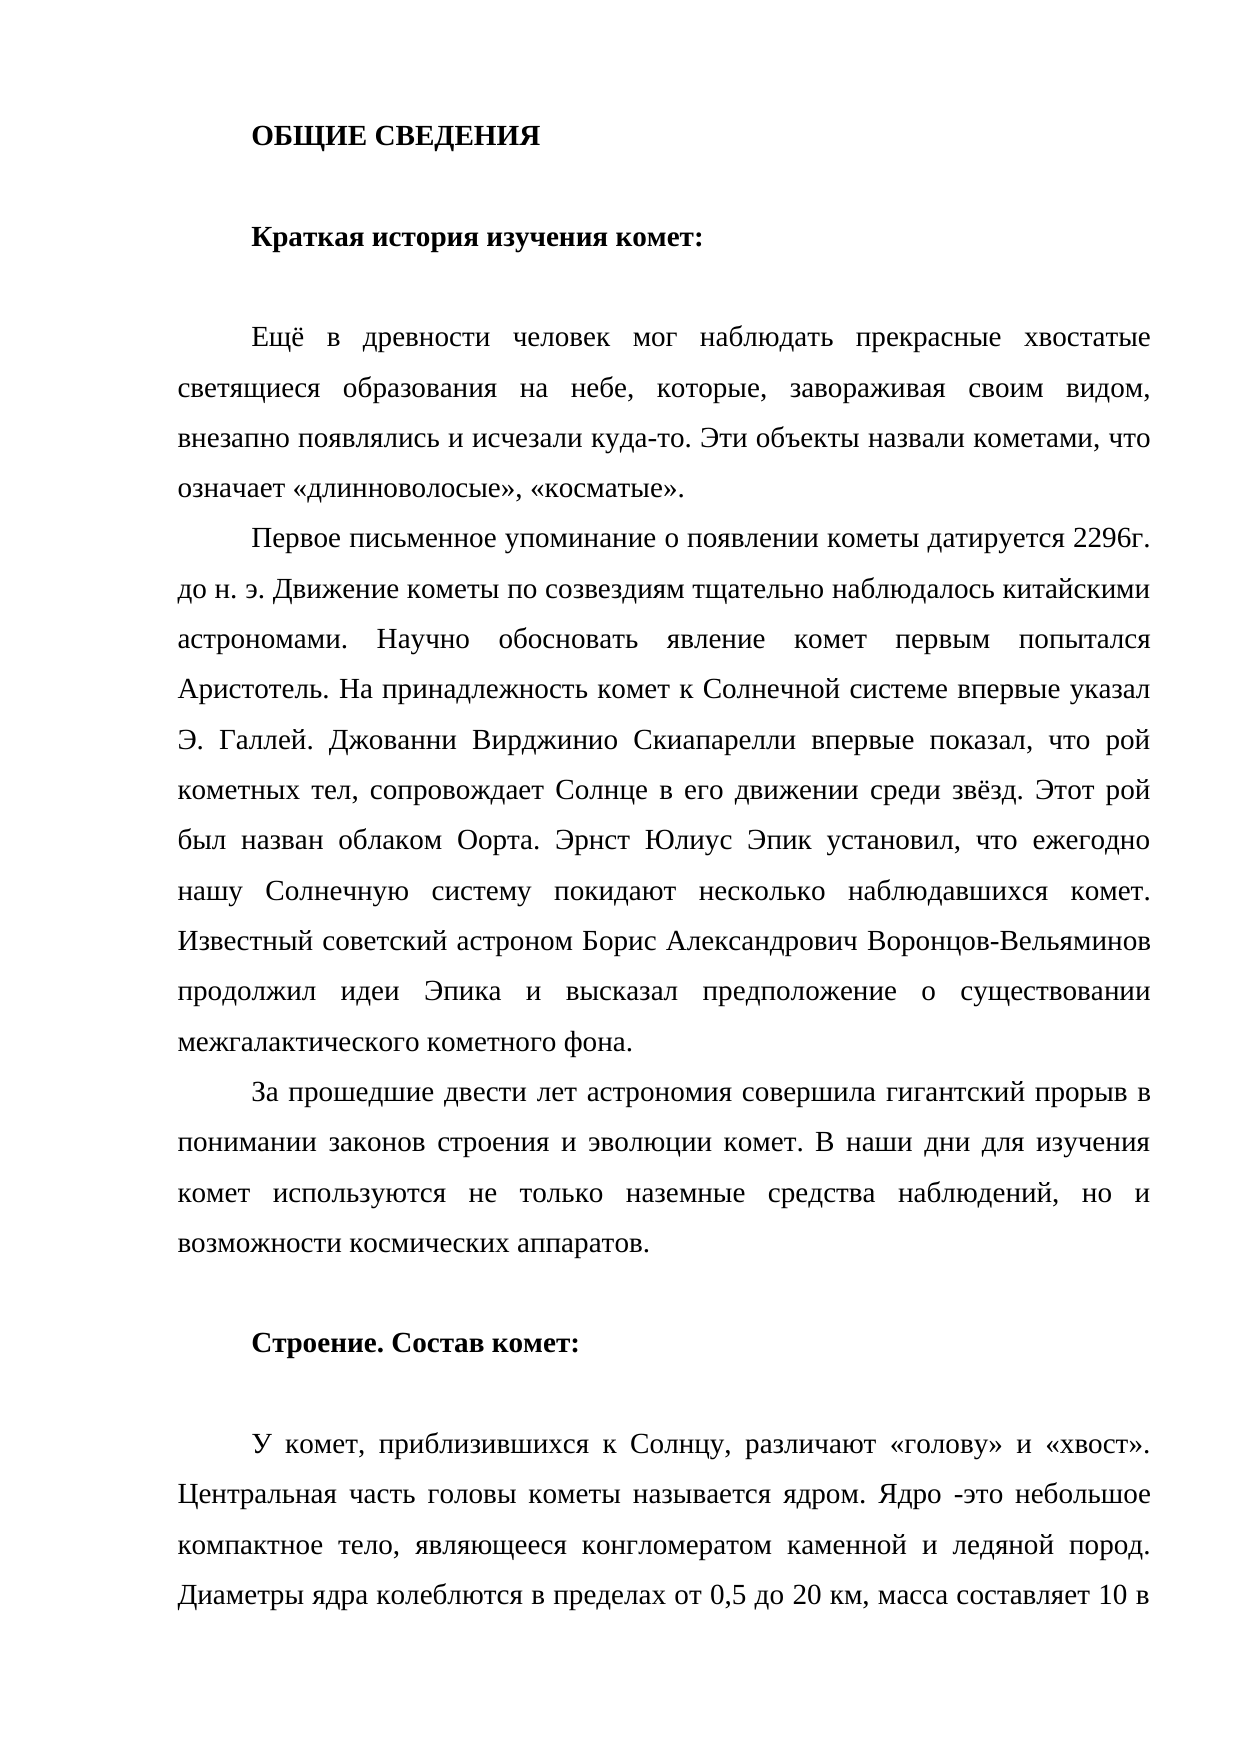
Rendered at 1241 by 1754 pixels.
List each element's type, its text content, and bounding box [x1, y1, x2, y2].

text Ещё в древности человек мог наблюдать прекрасные хвостатые светящиеся образования на небе, которые, завораживая своим видом, внезапно появлялись и исчезали куда-то. Эти объекты назвали кометами, что означает «длинноволосые», «косматые». [177, 319, 1152, 504]
text Краткая история изучения комет: [177, 219, 1152, 252]
text Первое письменное упоминание о появлении кометы датируется 2296г. до н. э. Движение кометы по созвездиям тщательно наблюдалось китайскими астрономами. Научно обосновать явление комет первым попытался Аристотель. На принадлежность комет к Солнечной системе впервые указал Э. Галлей. Джованни Вирджинио Скиапарелли впервые показал, что рой кометных тел, сопровождает Солнце в его движении среди звёзд. Этот рой был назван облаком Оорта. Эрнст Юлиус Эпик установил, что ежегодно нашу Солнечную систему покидают несколько наблюдавшихся комет. Известный советский астроном Борис Александрович Воронцов-Вельяминов продолжил идеи Эпика и высказал предположение о существовании межгалактического кометного фона. [177, 521, 1152, 1057]
text ОБЩИЕ СВЕДЕНИЯ [177, 118, 1152, 152]
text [177, 1426, 1152, 1611]
text Строение. Состав комет: [177, 1326, 1152, 1359]
text За прошедшие двести лет астрономия совершила гигантский прорыв в понимании законов строения и эволюции комет. В наши дни для изучения комет используются не только наземные средства наблюдений, но и возможности космических аппаратов. [177, 1074, 1152, 1258]
